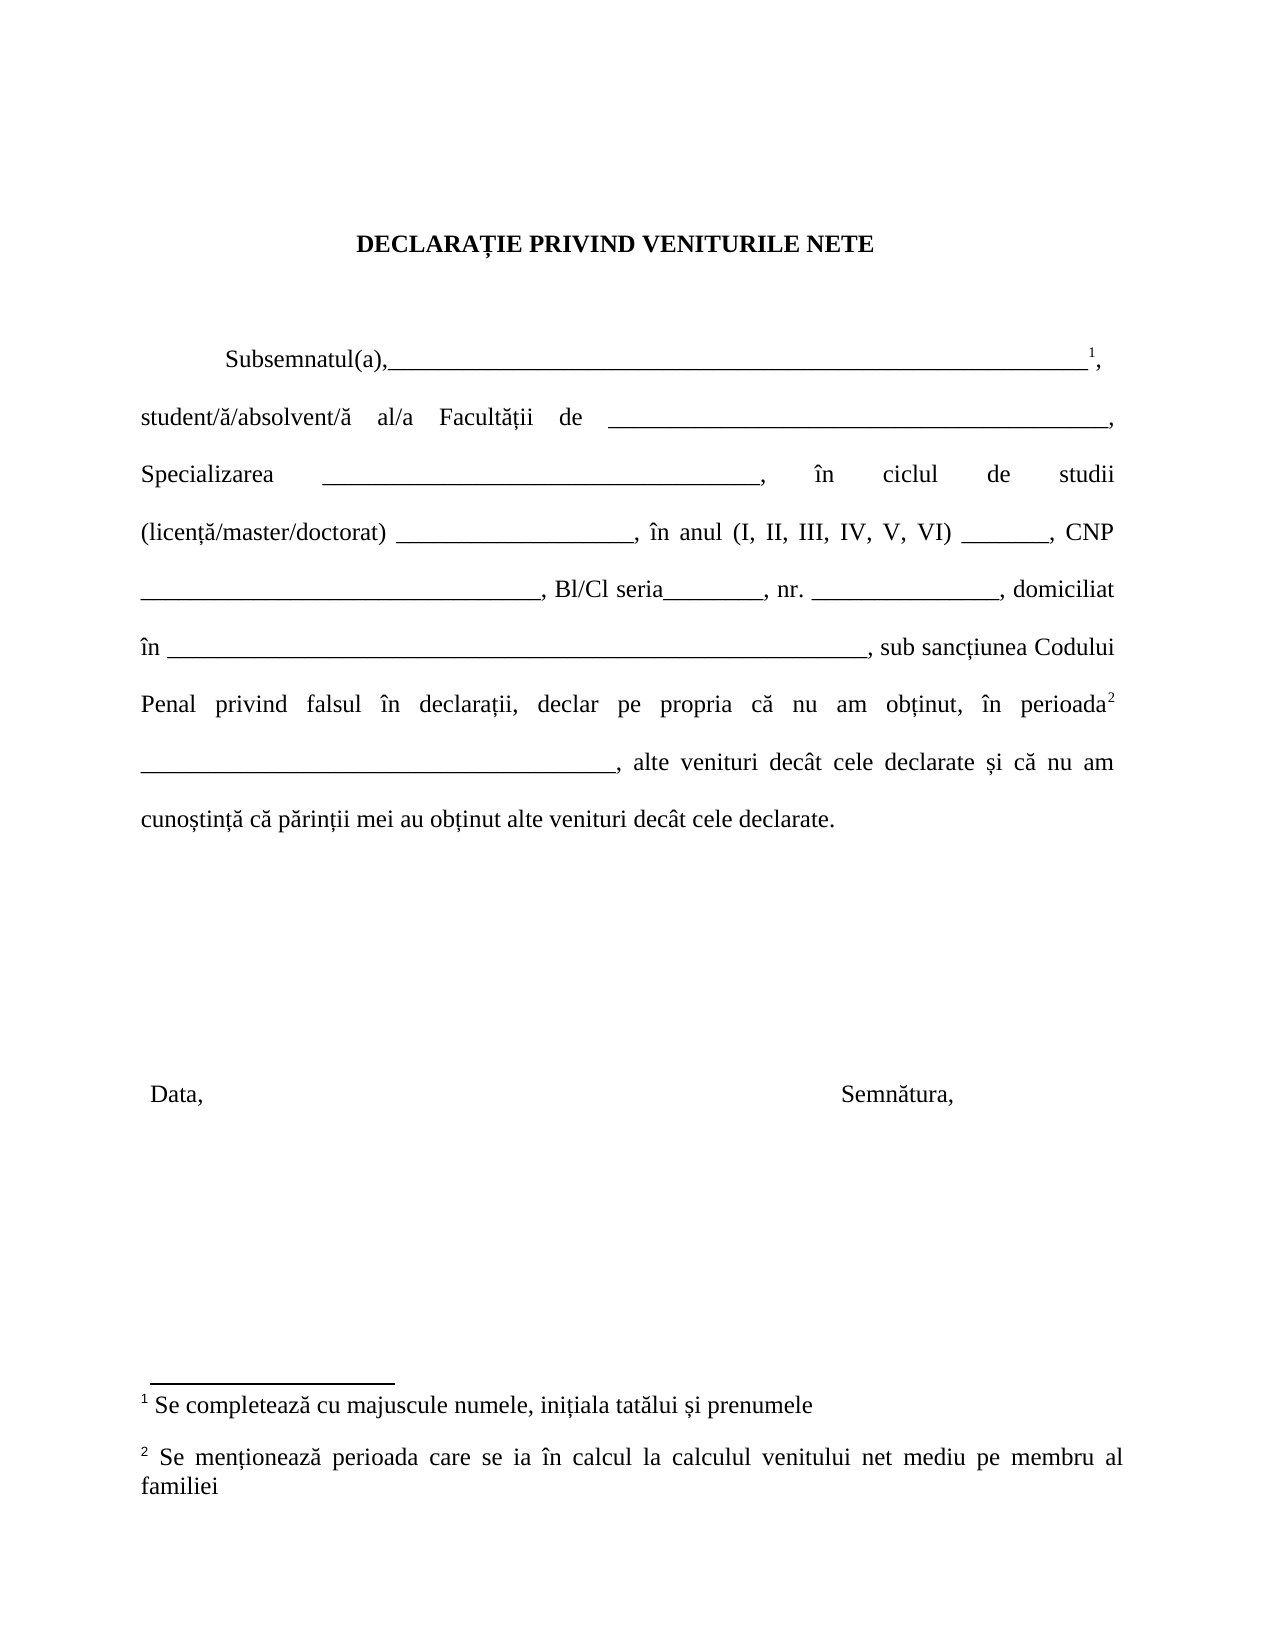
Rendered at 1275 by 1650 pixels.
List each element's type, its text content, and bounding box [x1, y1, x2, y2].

text Subsemnatul(a),________________________________________________________, student/ă/absolvent/ă al/a Facultății de ________________________________________, Specializarea ___________________________________, în ciclul de studii (licență/master/doctorat) ___________________, în anul (I, II, III, IV, V, VI) _______, CNP ________________________________, Bl/Cl seria________, nr. _______________, domiciliat în ________________________________________________________, sub sancțiunea Codului Penal privind falsul în declarații, declar pe propria că nu am obținut, în perioada ______________________________________, alte venituri decât cele declarate și că nu am cunoștință că părinții mei au obținut alte venituri decât cele declarate. [141, 344, 1115, 833]
text Data, Semnătura, [150, 1079, 1115, 1108]
text DECLARAȚIE PRIVIND VENITURILE NETE [141, 229, 1090, 258]
